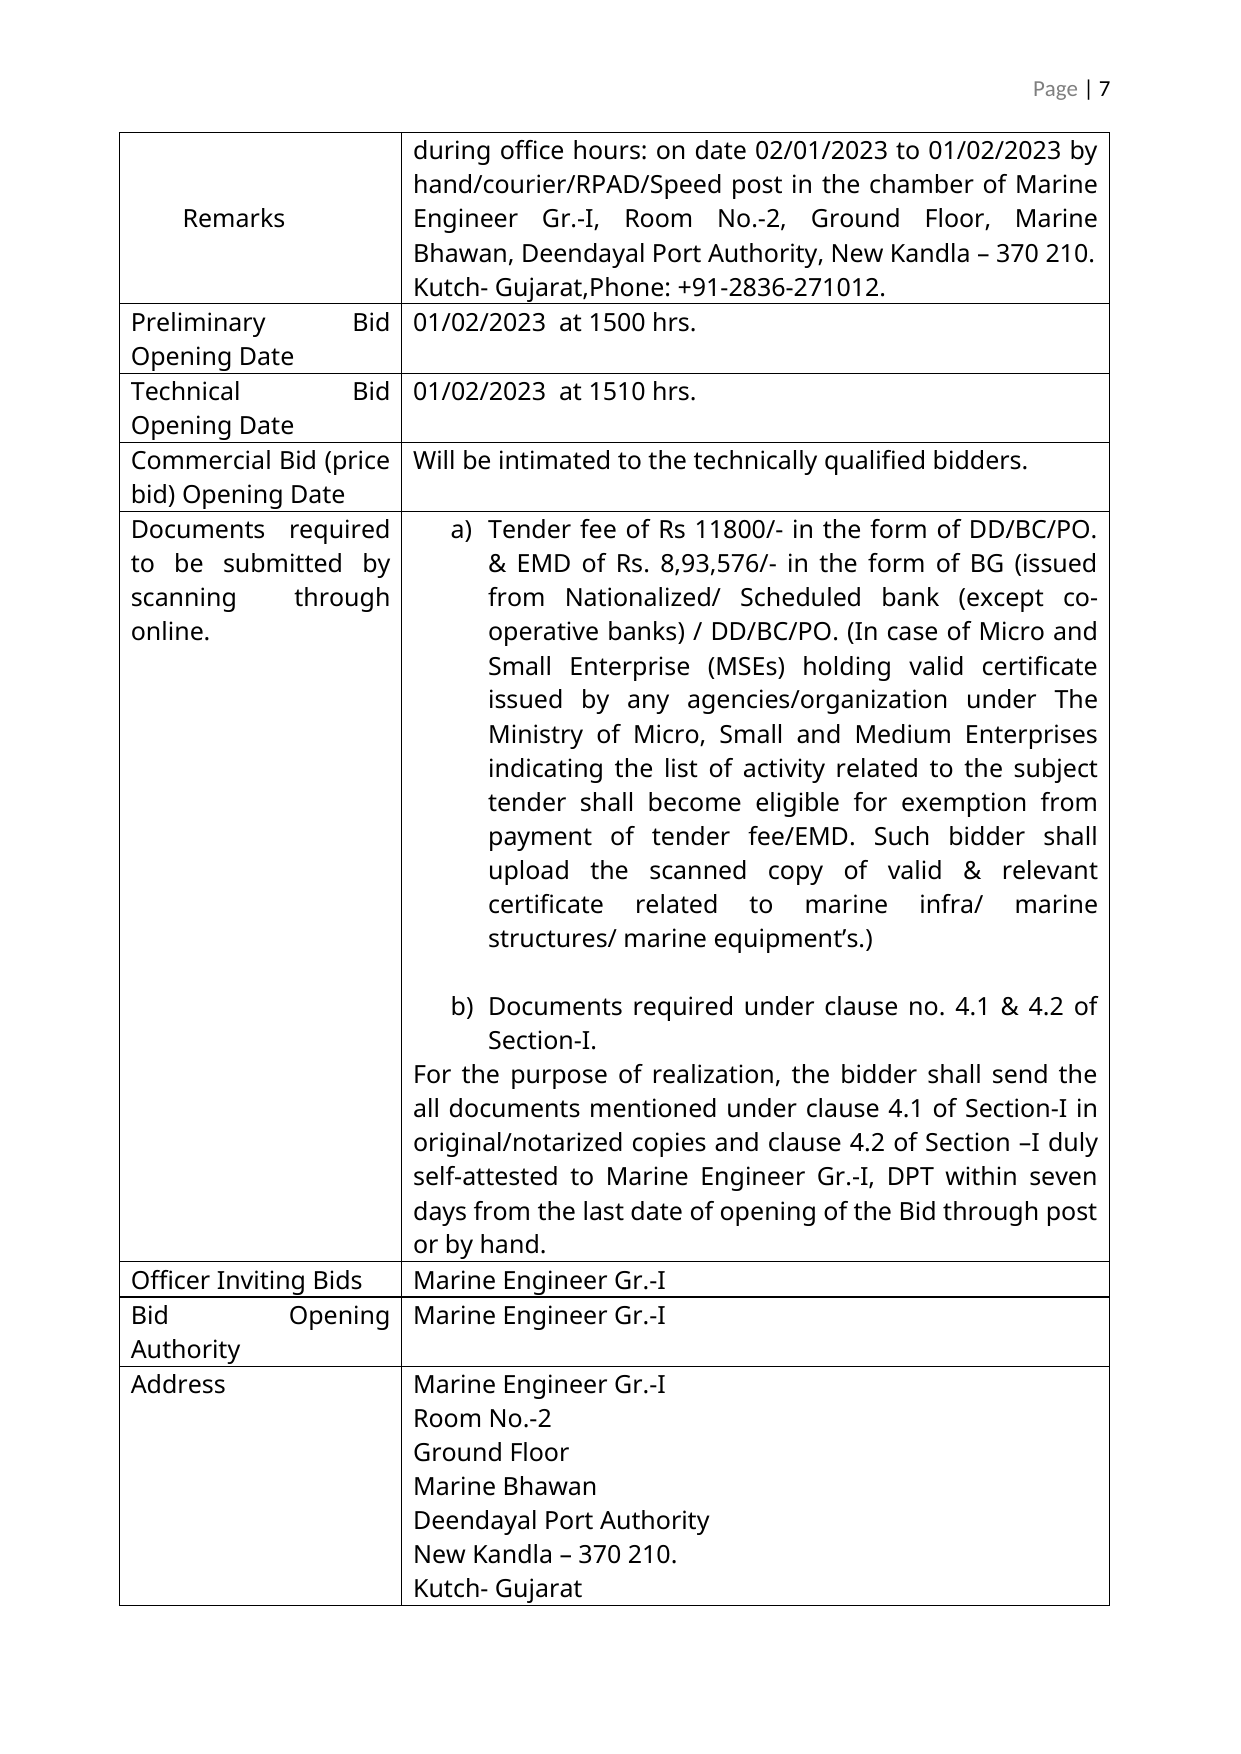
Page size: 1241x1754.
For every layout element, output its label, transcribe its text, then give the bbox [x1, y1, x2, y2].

table_cell Address [120, 1367, 401, 1605]
table_cell 01/02/2023 at 1500 hrs. [402, 304, 1109, 372]
table_cell Tender fee of Rs 11800/- in the form of DD/BC/PO. & EMD of Rs. 8,93,576/- in the form of BG (issued from Nationalized/ Scheduled bank (except co-operative banks) / DD/BC/PO. (In case of Micro and Small Enterprise (MSEs) holding valid certificate issued by any agencies/organization under The Ministry of Micro, Small and Medium Enterprises indicating the list of activity related to the subject tender shall become eligible for exemption from payment of tender fee/EMD. Such bidder shall upload the scanned copy of valid & relevant certificate related to marine infra/ marine structures/ marine equipment’s.) Documents required under clause no. 4.1 & 4.2 of Section-I. For the purpose of realization, the bidder shall send the all documents mentioned under clause 4.1 of Section-I in original/notarized copies and clause 4.2 of Section –I duly self-attested to Marine Engineer Gr.-I, DPT within seven days from the last date of opening of the Bid through post or by hand. [402, 512, 1109, 1261]
table_cell 01/02/2023 at 1510 hrs. [402, 374, 1109, 442]
table_cell Marine Engineer Gr.-I [402, 1262, 1109, 1296]
table_cell Officer Inviting Bids [120, 1262, 401, 1296]
table_cell Preliminary Bid Opening Date [120, 304, 401, 372]
table_cell Will be intimated to the technically qualified bidders. [402, 443, 1109, 511]
table_cell Commercial Bid (price bid) Opening Date [120, 443, 401, 511]
table_cell Marine Engineer Gr.-I [402, 1298, 1109, 1366]
table_cell Remarks [120, 133, 401, 303]
table_cell Technical Bid Opening Date [120, 374, 401, 442]
table_cell Bid Opening Authority [120, 1298, 401, 1366]
table_cell Documents required to be submitted by scanning through online. [120, 512, 401, 1261]
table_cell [402, 1367, 1109, 1605]
